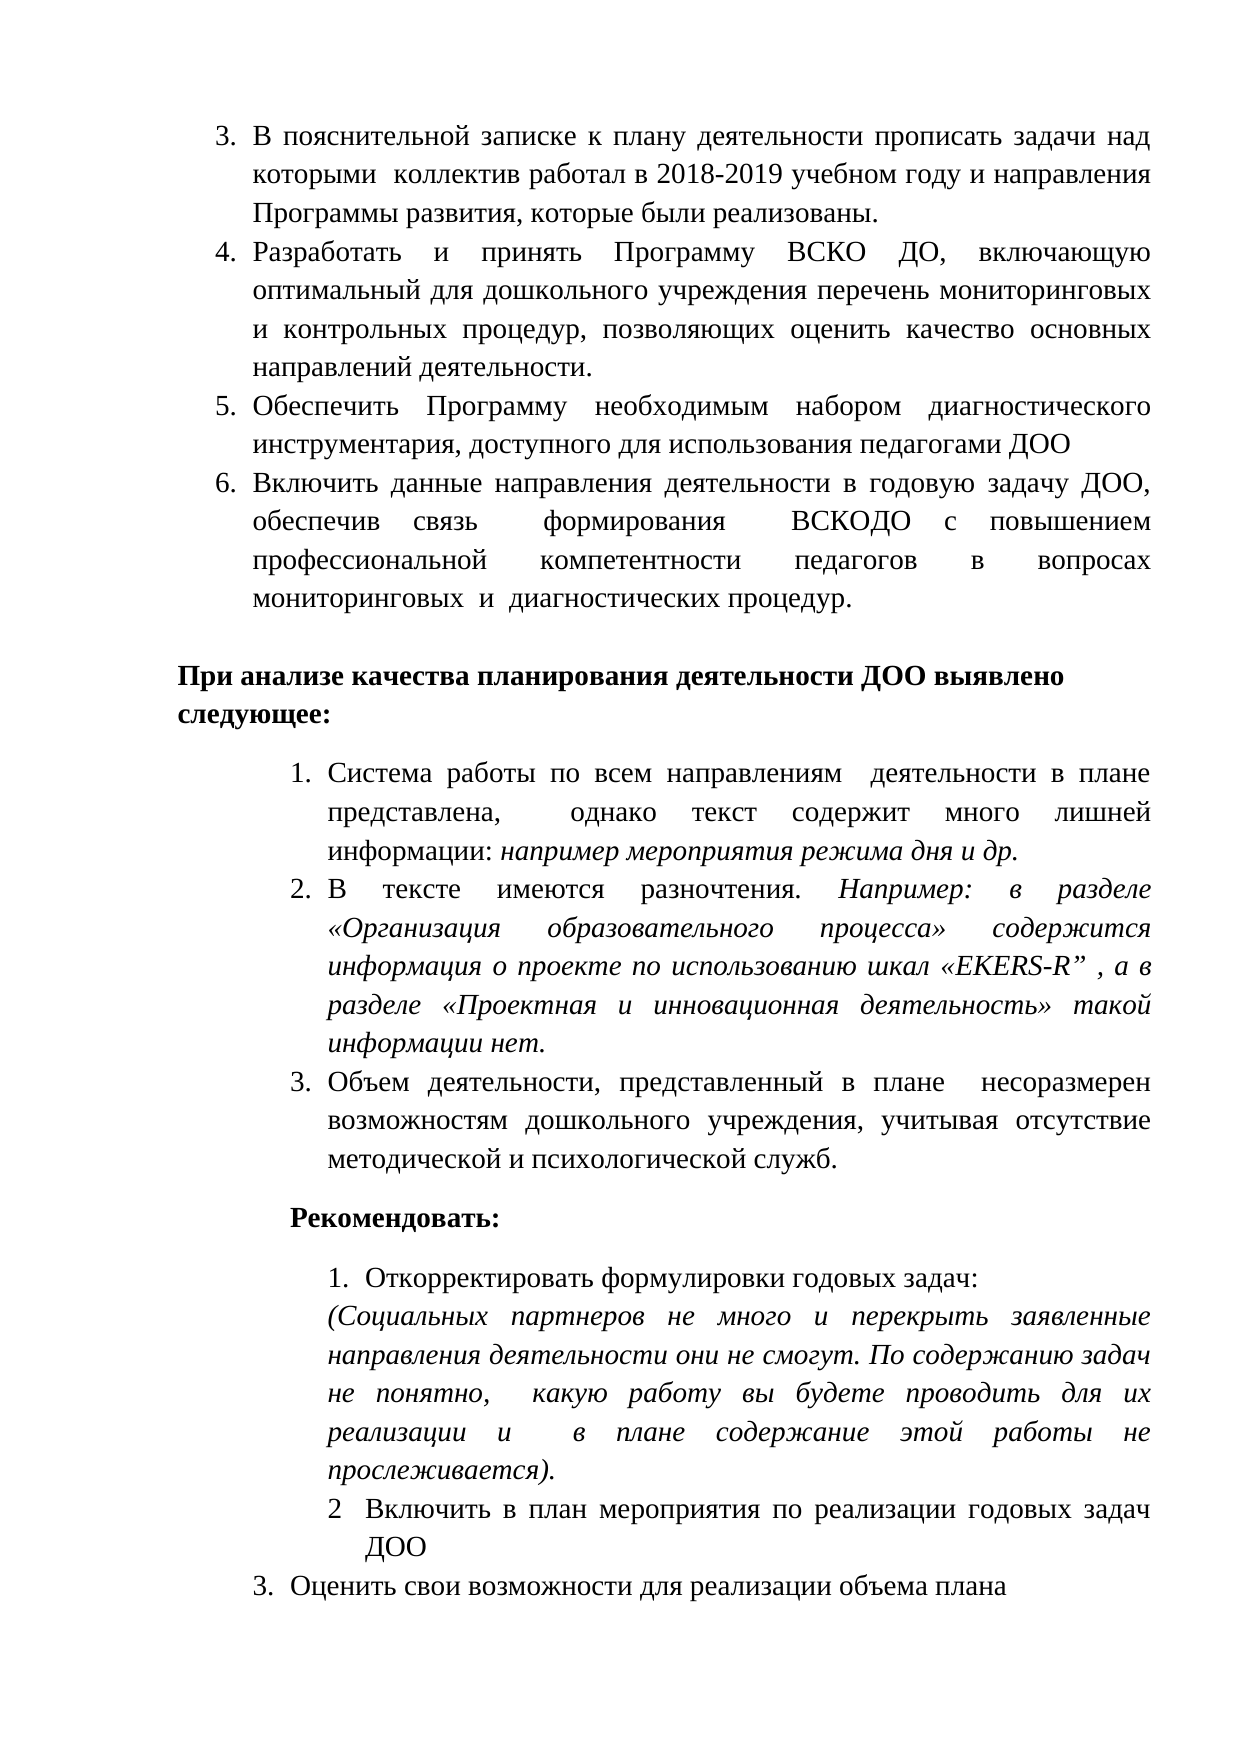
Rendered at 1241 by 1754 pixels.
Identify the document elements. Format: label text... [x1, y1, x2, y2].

list Откорректировать формулировки годовых задач: [327, 1260, 1152, 1293]
text Рекомендовать: [290, 1200, 1152, 1234]
list Система работы по всем направлениям деятельности в плане представлена, однако текст содержит много лишней информации: например мероприятия режима дня и др. [290, 756, 1152, 866]
list Объем деятельности, представленный в плане несоразмерен возможностям дошкольного учреждения, учитывая отсутствие методической и психологической служб. [290, 1064, 1152, 1174]
list Обеспечить Программу необходимым набором диагностического инструментария, доступного для использования педагогами ДОО [215, 388, 1152, 460]
list Включить данные направления деятельности в годовую задачу ДОО, обеспечив связь формирования ВСКОДО с повышением профессиональной компетентности педагогов в вопросах мониторинговых и диагностических процедур. [215, 465, 1152, 614]
list Оценить свои возможности для реализации объема плана [252, 1568, 1152, 1602]
list В тексте имеются разночтения. Например: в разделе «Организация образовательного процесса» содержится информация о проекте по использованию шкал «EKERS-R” , а в разделе «Проектная и инновационная деятельность» такой информации нет. [290, 871, 1152, 1059]
list Включить в план мероприятия по реализации годовых задач ДОО [327, 1491, 1152, 1563]
list (Социальных партнеров не много и перекрыть заявленные направления деятельности они не смогут. По содержанию задач не понятно, какую работу вы будете проводить для их реализации и в плане содержание этой работы не прослеживается). [327, 1298, 1152, 1486]
list В пояснительной записке к плану деятельности прописать задачи над которыми коллектив работал в 2018-2019 учебном году и направления Программы развития, которые были реализованы. [215, 118, 1152, 229]
text При анализе качества планирования деятельности ДОО выявлено следующее: [177, 658, 1152, 730]
list Разработать и принять Программу ВСКО ДО, включающую оптимальный для дошкольного учреждения перечень мониторинговых и контрольных процедур, позволяющих оценить качество основных направлений деятельности. [215, 234, 1152, 383]
